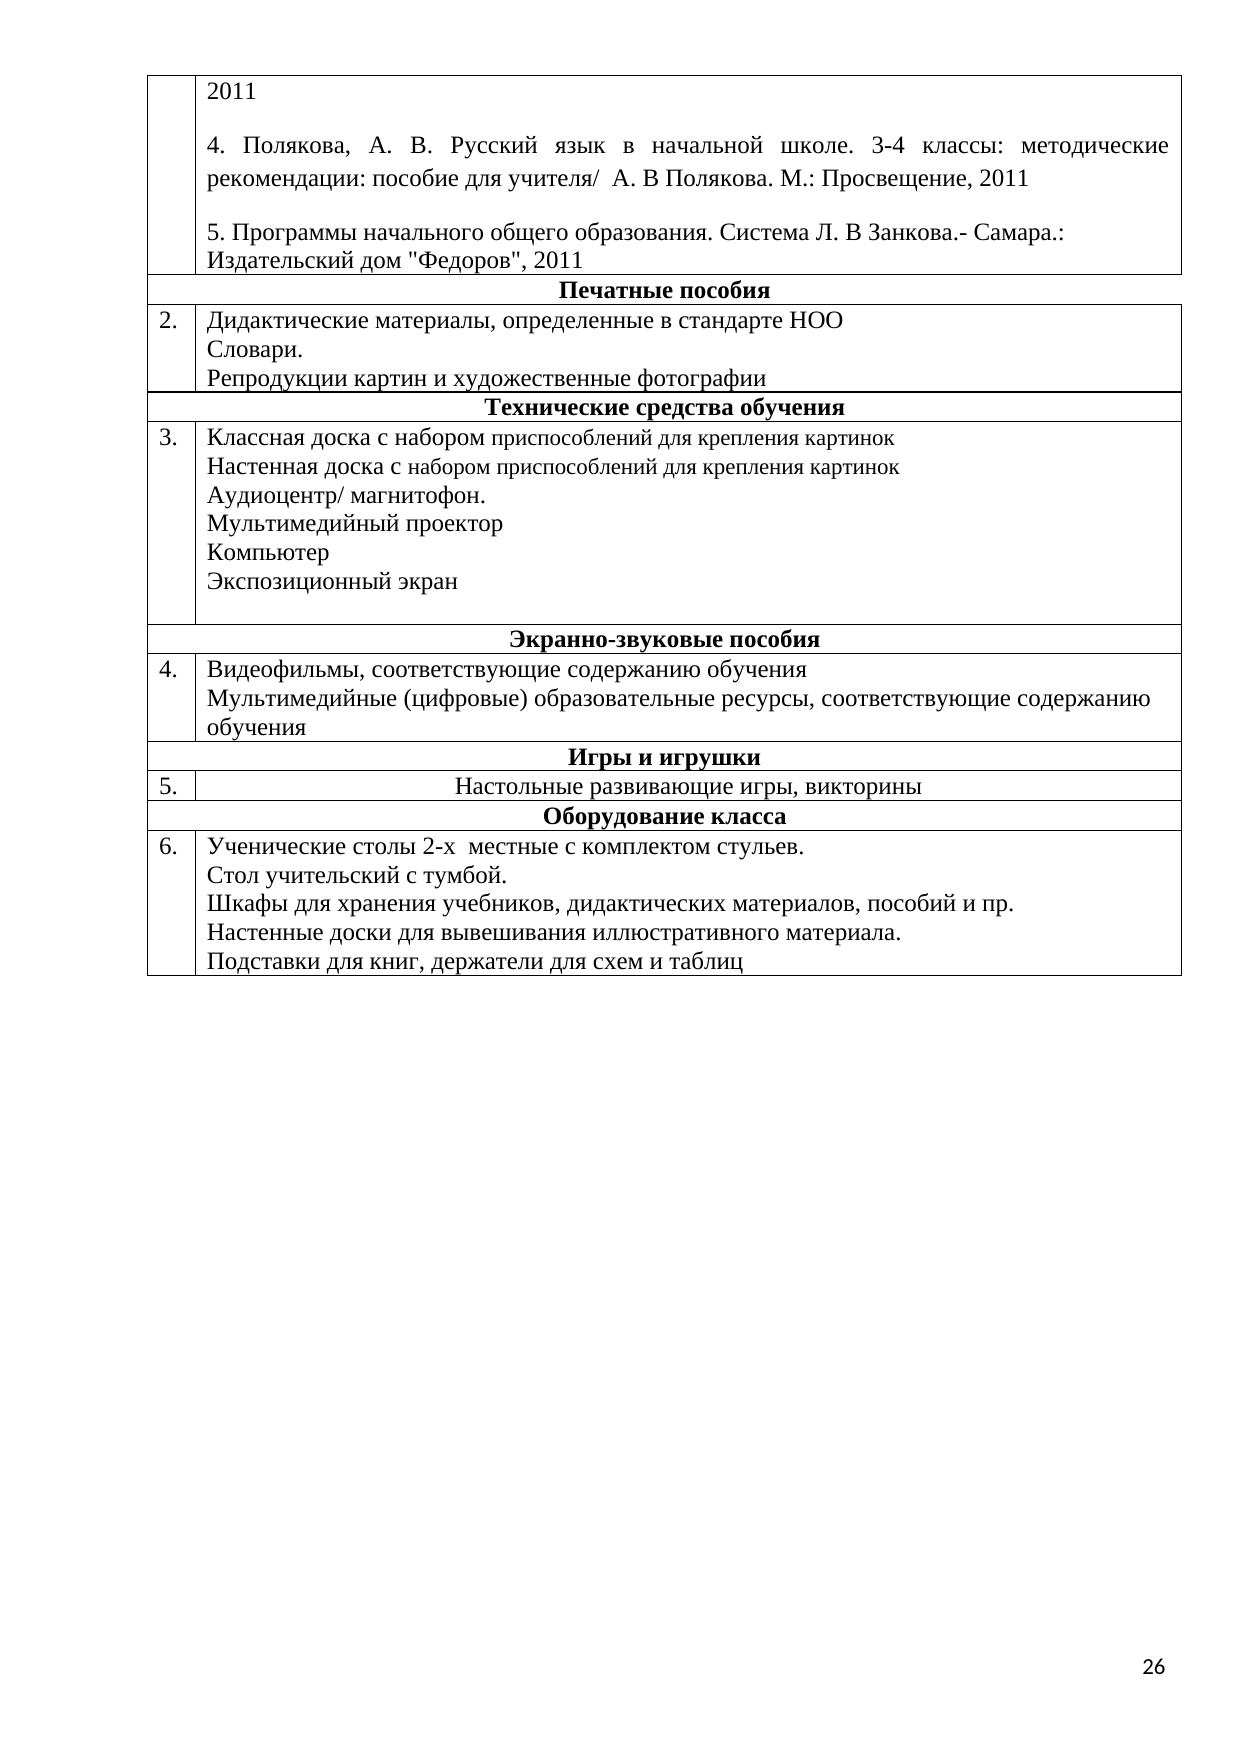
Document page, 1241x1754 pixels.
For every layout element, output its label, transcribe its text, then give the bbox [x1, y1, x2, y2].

table_cell Ученические столы 2-х местные с комплектом стульев. Стол учительский с тумбой. Шкафы для хранения учебников, дидактических материалов, пособий и пр. Настенные доски для вывешивания иллюстративного материала. Подставки для книг, держатели для схем и таблиц [196, 831, 1181, 975]
table_cell 4. [148, 654, 195, 741]
table_cell 5. [148, 771, 195, 800]
table_cell Печатные пособия [148, 275, 1181, 304]
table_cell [196, 76, 1181, 274]
table_cell Игры и игрушки [148, 742, 1181, 770]
table_cell Оборудование класса [148, 801, 1181, 830]
table_cell Классная доска с набором приспособлений для крепления картинок Настенная доска с набором приспособлений для крепления картинок Аудиоцентр/ магнитофон. Мультимедийный проектор Компьютер Экспозиционный экран [196, 422, 1181, 623]
table_cell 1. [148, 76, 195, 274]
table_cell 2. [148, 305, 195, 391]
table_cell Экранно-звуковые пособия [148, 625, 1181, 653]
table_cell 6. [148, 831, 195, 975]
table_cell Видеофильмы, соответствующие содержанию обучения Мультимедийные (цифровые) образовательные ресурсы, соответствующие содержанию обучения [196, 654, 1181, 741]
table_cell 3. [148, 422, 195, 623]
table_cell Технические средства обучения [148, 393, 1181, 421]
table_cell Дидактические материалы, определенные в стандарте НОО Словари. Репродукции картин и художественные фотографии [196, 305, 1181, 391]
table_cell Настольные развивающие игры, викторины [196, 771, 1181, 800]
